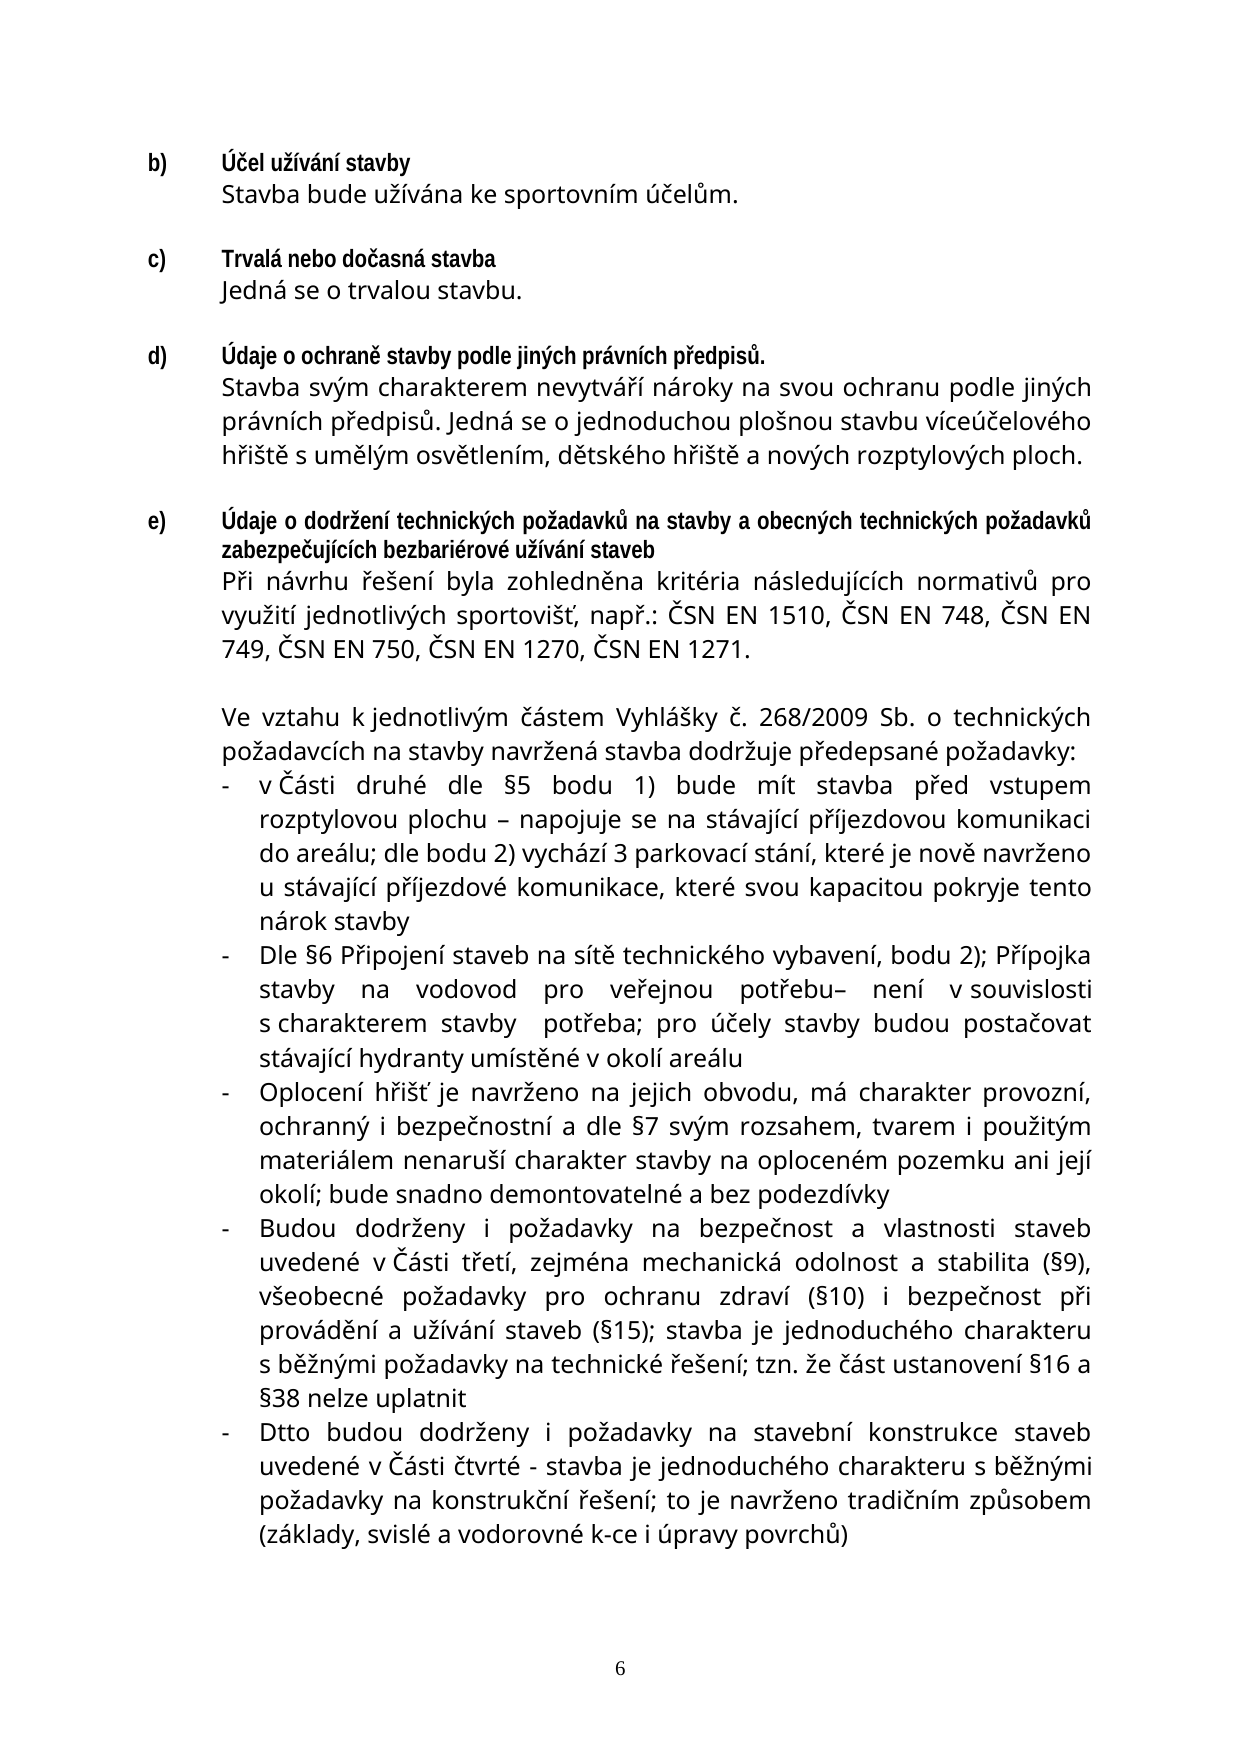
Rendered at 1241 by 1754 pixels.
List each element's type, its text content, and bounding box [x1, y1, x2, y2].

list Oplocení hřišť je navrženo na jejich obvodu, má charakter provozní, ochranný i bezpečnostní a dle §7 svým rozsahem, tvarem i použitým materiálem nenaruší charakter stavby na oploceném pozemku ani její okolí; bude snadno demontovatelné a bez podezdívky [221, 1074, 1093, 1211]
list Trvalá nebo dočasná stavba [148, 244, 1093, 273]
text Jedná se o trvalou stavbu. [221, 273, 1093, 307]
text Stavba bude užívána ke sportovním účelům. [221, 176, 1093, 210]
list Při návrhu řešení byla zohledněna kritéria následujících normativů pro využití jednotlivých sportovišť, např.: ČSN EN 1510, ČSN EN 748, ČSN EN 749, ČSN EN 750, ČSN EN 1270, ČSN EN 1271. [221, 563, 1093, 666]
text Stavba svým charakterem nevytváří nároky na svou ochranu podle jiných právních předpisů. Jedná se o jednoduchou plošnou stavbu víceúčelového hřiště s umělým osvětlením, dětského hřiště a nových rozptylových ploch. [221, 370, 1093, 472]
list Údaje o dodržení technických požadavků na stavby a obecných technických požadavků zabezpečujících bezbariérové užívání staveb [148, 506, 1093, 563]
list Dle §6 Připojení staveb na sítě technického vybavení, bodu 2); Přípojka stavby na vodovod pro veřejnou potřebu– není v souvislosti s charakterem stavby potřeba; pro účely stavby budou postačovat stávající hydranty umístěné v okolí areálu [221, 938, 1093, 1074]
text Ve vztahu k jednotlivým částem Vyhlášky č. 268/2009 Sb. o technických požadavcích na stavby navržená stavba dodržuje předepsané požadavky: [221, 699, 1093, 768]
list Účel užívání stavby [148, 148, 1093, 176]
list Budou dodrženy i požadavky na bezpečnost a vlastnosti staveb uvedené v Části třetí, zejména mechanická odolnost a stabilita (§9), všeobecné požadavky pro ochranu zdraví (§10) i bezpečnost při provádění a užívání staveb (§15); stavba je jednoduchého charakteru s běžnými požadavky na technické řešení; tzn. že část ustanovení §16 a §38 nelze uplatnit [221, 1211, 1093, 1415]
list Údaje o ochraně stavby podle jiných právních předpisů. [148, 341, 1093, 370]
list v Části druhé dle §5 bodu 1) bude mít stavba před vstupem rozptylovou plochu – napojuje se na stávající příjezdovou komunikaci do areálu; dle bodu 2) vychází 3 parkovací stání, které je nově navrženo u stávající příjezdové komunikace, které svou kapacitou pokryje tento nárok stavby [221, 768, 1093, 938]
list Dtto budou dodrženy i požadavky na stavební konstrukce staveb uvedené v Části čtvrté - stavba je jednoduchého charakteru s běžnými požadavky na konstrukční řešení; to je navrženo tradičním způsobem (základy, svislé a vodorovné k-ce i úpravy povrchů) [221, 1415, 1093, 1551]
